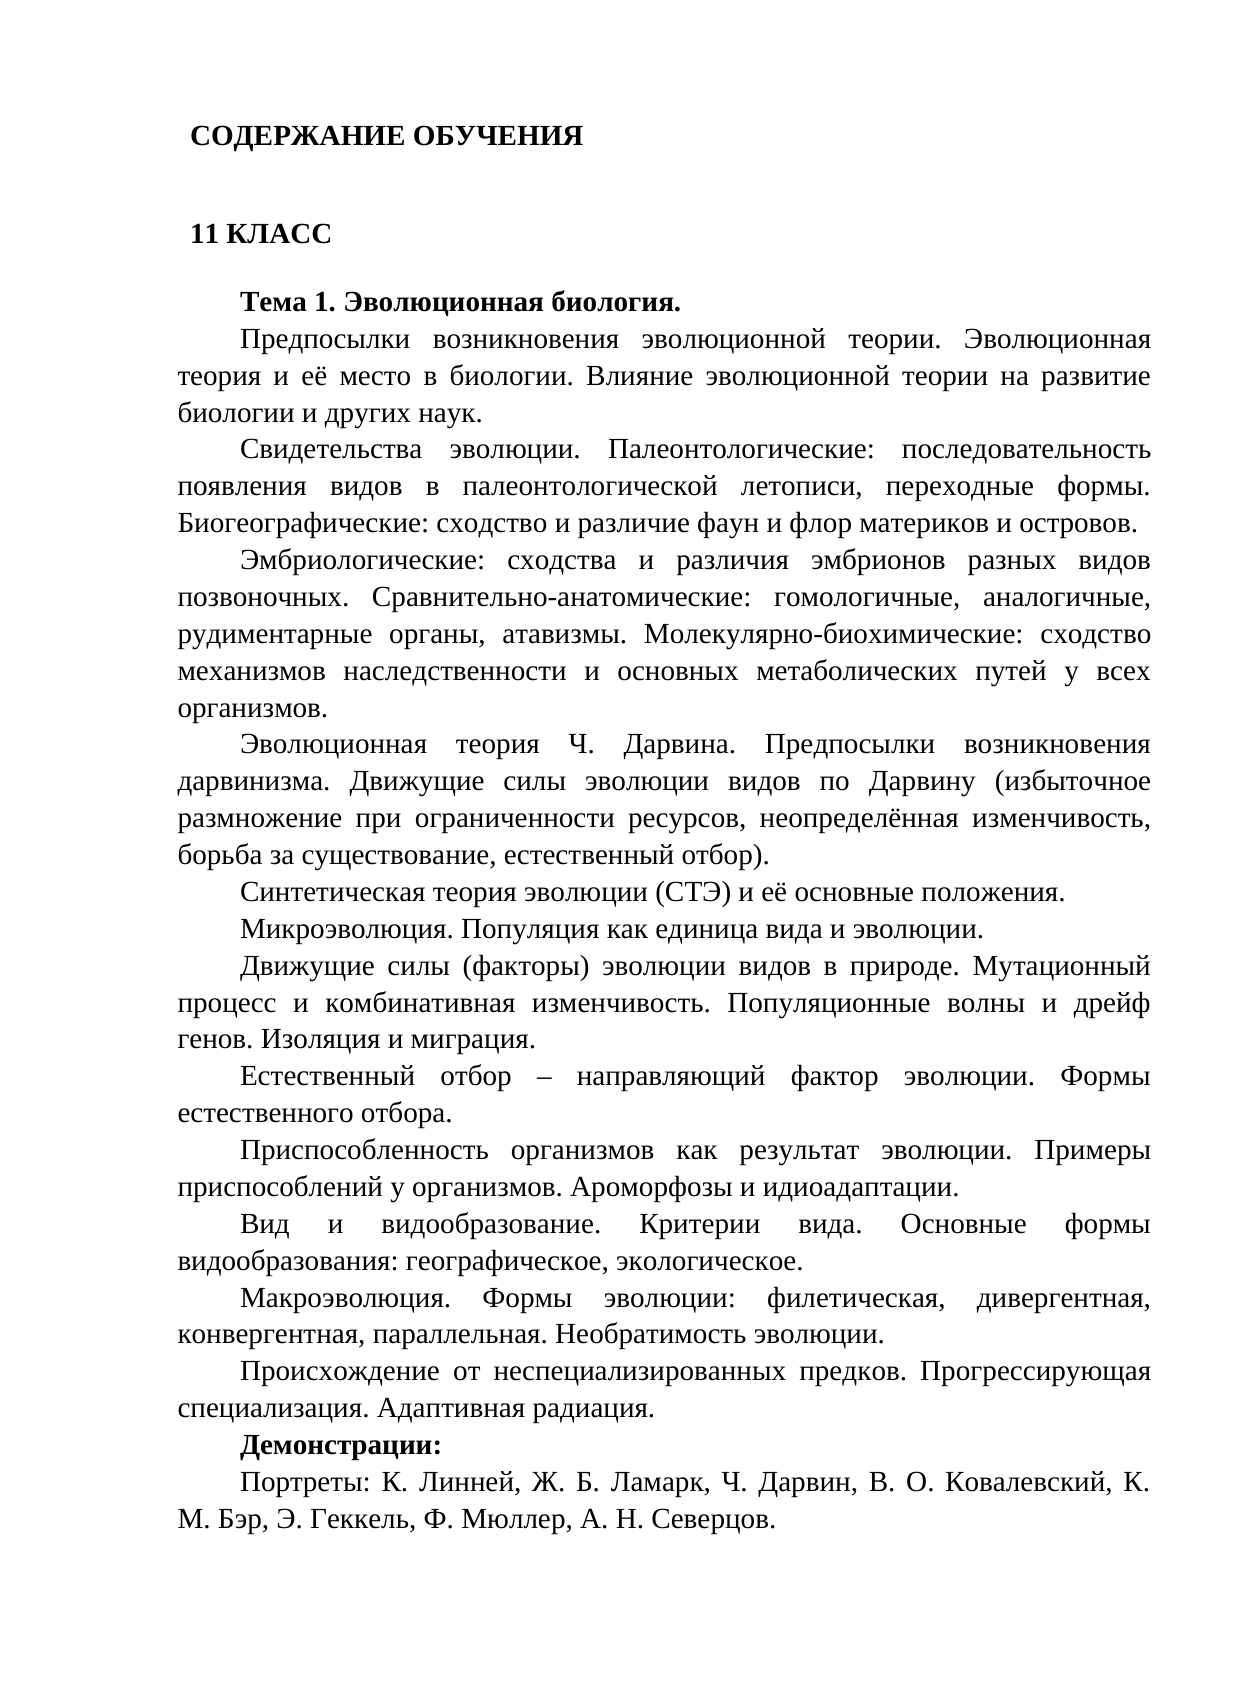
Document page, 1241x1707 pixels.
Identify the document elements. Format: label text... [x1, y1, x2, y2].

text Синтетическая теория эволюции (СТЭ) и её основные положения. [177, 874, 1152, 908]
text Предпосылки возникновения эволюционной теории. Эволюционная теория и её место в биологии. Влияние эволюционной теории на развитие биологии и других наук. [177, 321, 1152, 428]
text Микроэволюция. Популяция как единица вида и эволюции. [177, 911, 1152, 944]
text Демонстрации: [177, 1427, 1152, 1461]
text Приспособленность организмов как результат эволюции. Примеры приспособлений у организмов. Ароморфозы и идиоадаптации. [177, 1132, 1152, 1203]
text СОДЕРЖАНИЕ ОБУЧЕНИЯ [190, 118, 1152, 152]
text Тема 1. Эволюционная биология. [177, 284, 1152, 318]
text Движущие силы (факторы) эволюции видов в природе. Мутационный процесс и комбинативная изменчивость. Популяционные волны и дрейф генов. Изоляция и миграция. [177, 948, 1152, 1055]
text Эволюционная теория Ч. Дарвина. Предпосылки возникновения дарвинизма. Движущие силы эволюции видов по Дарвину (избыточное размножение при ограниченности ресурсов, неопределённая изменчивость, борьба за существование, естественный отбор). [177, 727, 1152, 871]
text Макроэволюция. Формы эволюции: филетическая, дивергентная, конвергентная, параллельная. Необратимость эволюции. [177, 1280, 1152, 1350]
text Естественный отбор – направляющий фактор эволюции. Формы естественного отбора. [177, 1058, 1152, 1129]
text Портреты: К. Линней, Ж. Б. Ламарк, Ч. Дарвин, В. О. Ковалевский, К. М. Бэр, Э. Геккель, Ф. Мюллер, А. Н. Северцов. [177, 1464, 1152, 1534]
text Происхождение от неспециализированных предков. Прогрессирующая специализация. Адаптивная радиация. [177, 1353, 1152, 1424]
text 11 КЛАСС [190, 216, 1152, 250]
text Свидетельства эволюции. Палеонтологические: последовательность появления видов в палеонтологической летописи, переходные формы. Биогеографические: сходство и различие фаун и флор материков и островов. [177, 432, 1152, 539]
text Вид и видообразование. Критерии вида. Основные формы видообразования: географическое, экологическое. [177, 1206, 1152, 1276]
text Эмбриологические: сходства и различия эмбрионов разных видов позвоночных. Сравнительно-анатомические: гомологичные, аналогичные, рудиментарные органы, атавизмы. Молекулярно-биохимические: сходство механизмов наследственности и основных метаболических путей у всех организмов. [177, 542, 1152, 723]
